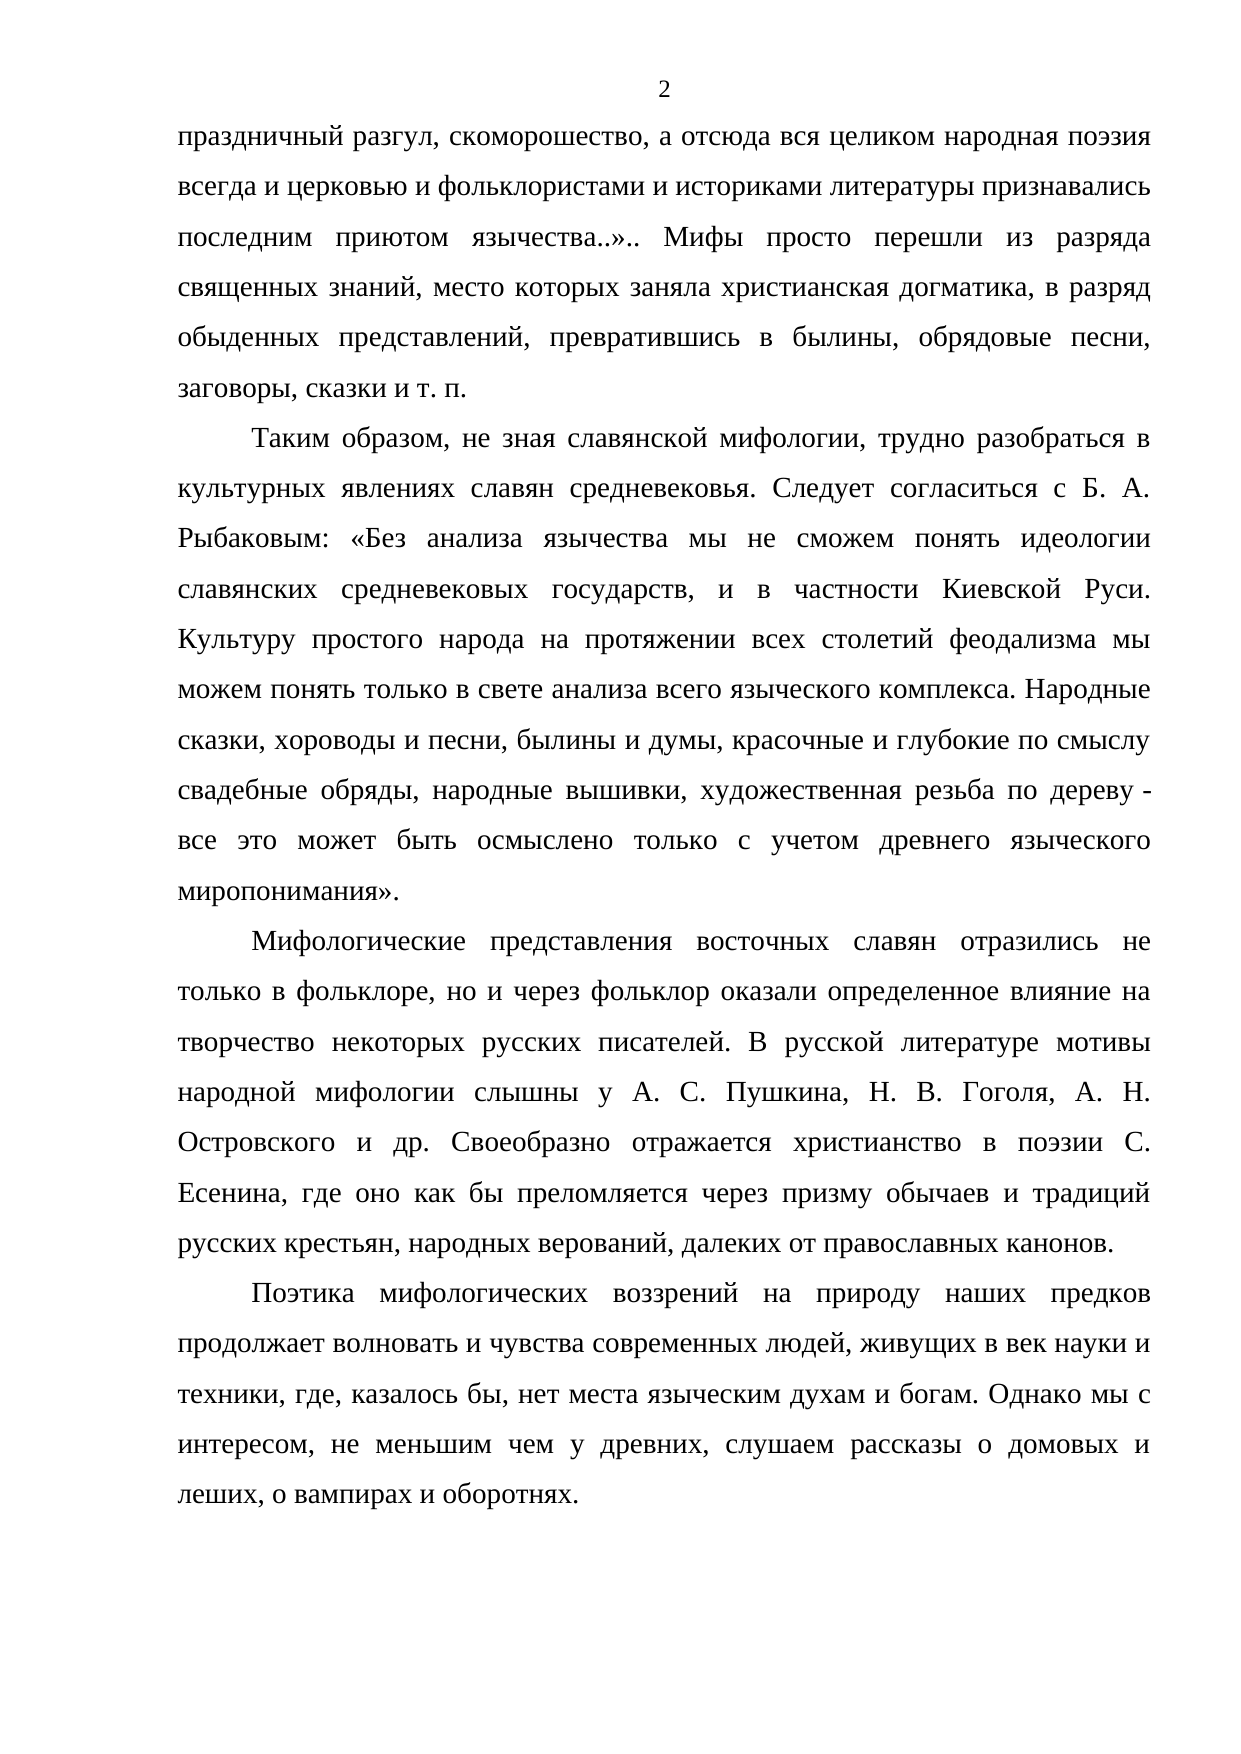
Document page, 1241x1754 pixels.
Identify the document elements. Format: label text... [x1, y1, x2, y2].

text Таким образом, не зная славянской мифологии, трудно разобраться в культурных явлениях славян средневековья. Следует согласиться с Б. А. Рыбаковым: «Без анализа язычества мы не сможем понять идеологии славянских средневековых государств, и в частности Киевской Руси. Культуру простого народа на протяжении всех столетий феодализма мы можем понять только в свете анализа всего языческого комплекса. Народные сказки, хороводы и песни, былины и думы, красочные и глубокие по смыслу свадебные обряды, народные вышивки, художественная резьба по дереву - все это может быть осмыслено только с учетом древнего языческого миропонимания». [177, 420, 1152, 906]
text Мифологические представления восточных славян отразились не только в фольклоре, но и через фольклор оказали определенное влияние на творчество некоторых русских писателей. В русской литературе мотивы народной мифологии слышны у А. С. Пушкина, Н. В. Гоголя, А. Н. Островского и др. Своеобразно отражается христианство в поэзии С. Есенина, где оно как бы преломляется через призму обычаев и традиций русских крестьян, народных верований, далеких от православных канонов. [177, 923, 1152, 1258]
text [177, 118, 1152, 403]
text Поэтика мифологических воззрений на природу наших предков продолжает волновать и чувства современных людей, живущих в век науки и техники, где, казалось бы, нет места языческим духам и богам. Однако мы с интересом, не меньшим чем у древних, слушаем рассказы о домовых и леших, о вампирах и оборотнях. [177, 1275, 1152, 1510]
